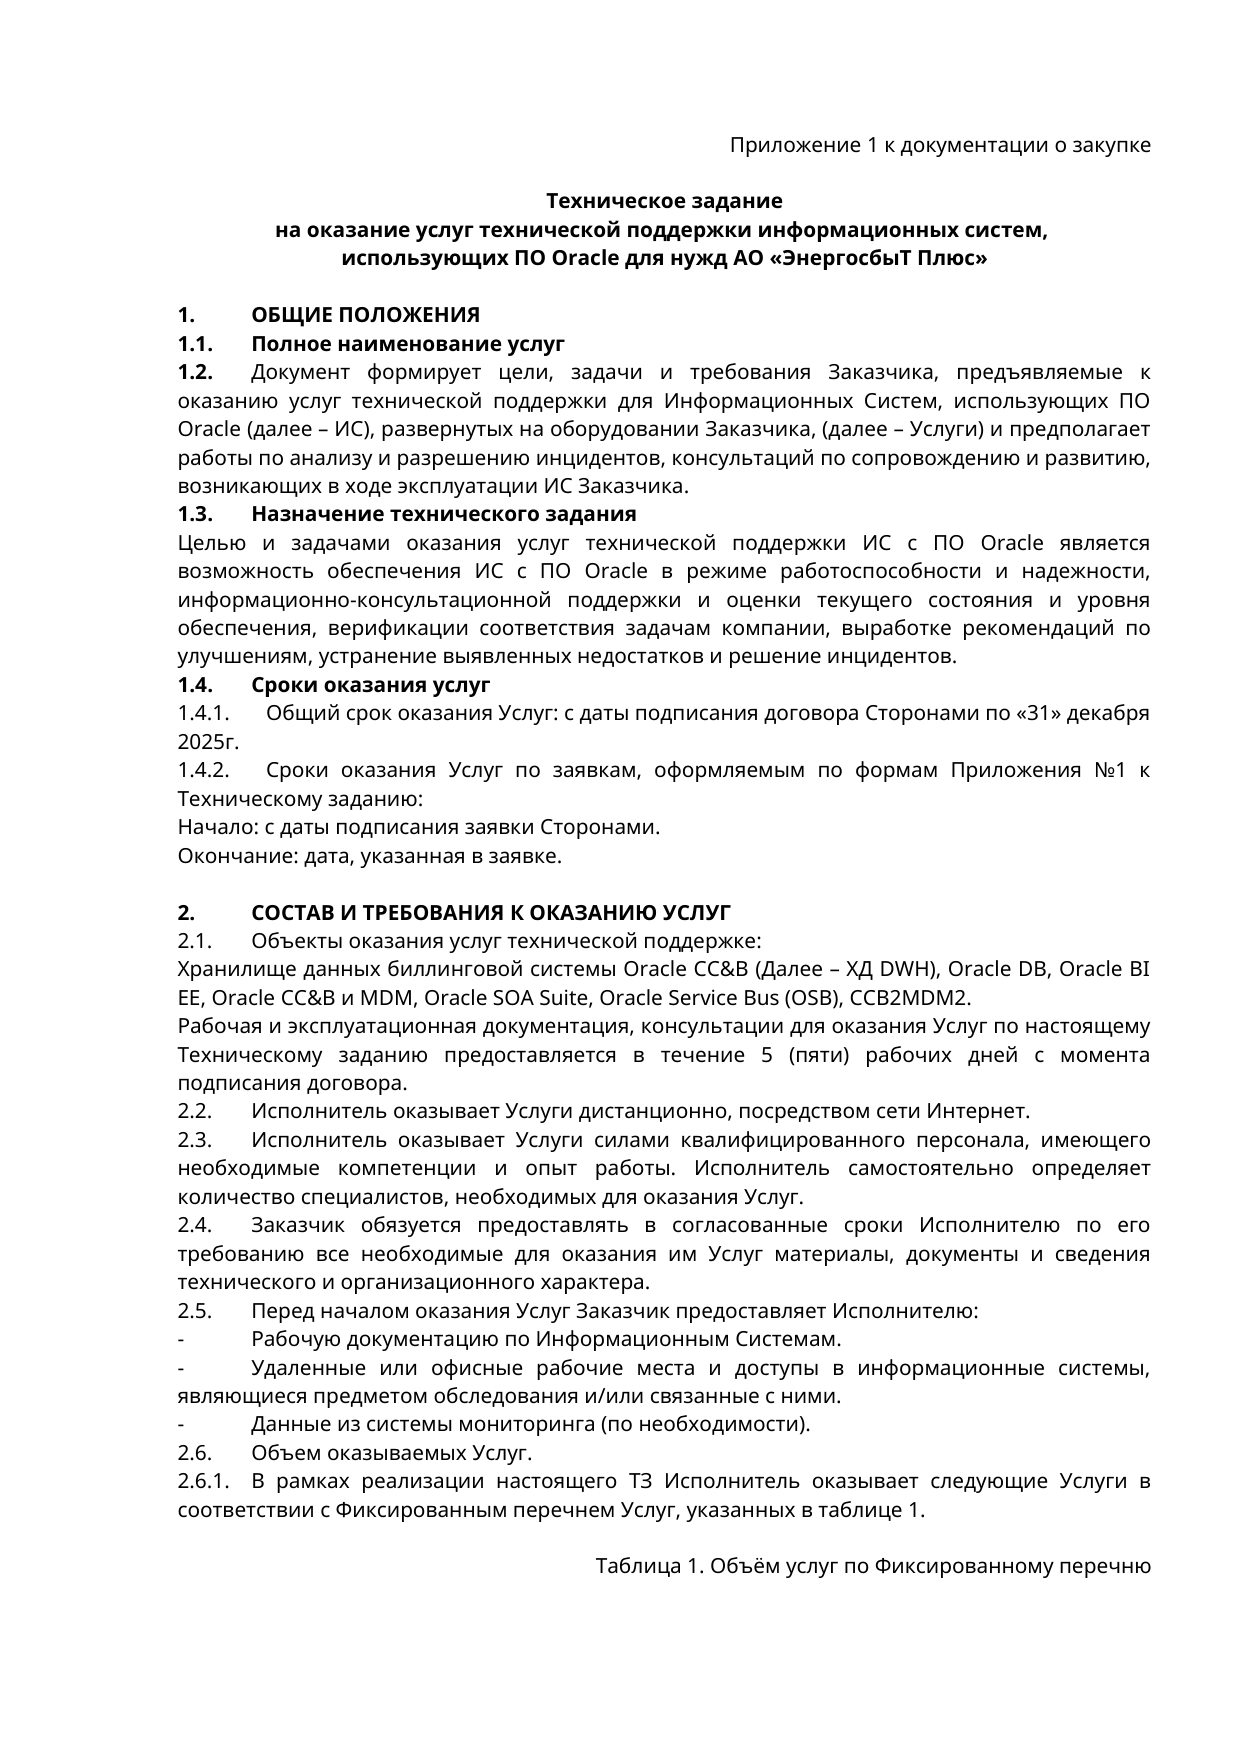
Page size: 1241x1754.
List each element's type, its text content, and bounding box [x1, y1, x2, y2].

text Приложение 1 к документации о закупке [177, 130, 1152, 158]
list СОСТАВ И ТРЕБОВАНИЯ К ОКАЗАНИЮ УСЛУГ [177, 898, 1152, 926]
text на оказание услуг технической поддержки информационных систем, использующих ПО Oracle для нужд АО «ЭнергосбыТ Плюс» [177, 215, 1152, 272]
list Сроки оказания Услуг по заявкам, оформляемым по формам Приложения №1 к Техническому заданию: [177, 755, 1152, 812]
list Исполнитель оказывает Услуги силами квалифицированного персонала, имеющего необходимые компетенции и опыт работы. Исполнитель самостоятельно определяет количество специалистов, необходимых для оказания Услуг. [177, 1125, 1152, 1210]
list В рамках реализации настоящего ТЗ Исполнитель оказывает следующие Услуги в соответствии с Фиксированным перечнем Услуг, указанных в таблице 1. [177, 1466, 1152, 1523]
text Хранилище данных биллинговой системы Oracle CC&B (Далее – ХД DWH), Oracle DB, Oracle BI EE, Oracle CC&B и MDM, Oracle SOA Suite, Oracle Service Bus (OSB), CCB2MDM2. [177, 954, 1152, 1011]
text Целью и задачами оказания услуг технической поддержки ИС c ПО Oracle является возможность обеспечения ИС с ПО Oracle в режиме работоспособности и надежности, информационно-консультационной поддержки и оценки текущего состояния и уровня обеспечения, верификации соответствия задачам компании, выработке рекомендаций по улучшениям, устранение выявленных недостатков и решение инцидентов. [177, 528, 1152, 670]
list Общий срок оказания Услуг: с даты подписания договора Сторонами по «31» декабря 2025г. [177, 698, 1152, 755]
list Перед началом оказания Услуг Заказчик предоставляет Исполнителю: [177, 1296, 1152, 1324]
list Исполнитель оказывает Услуги дистанционно, посредством сети Интернет. [177, 1097, 1152, 1125]
list Данные из системы мониторинга (по необходимости). [177, 1409, 1152, 1438]
list Документ формирует цели, задачи и требования Заказчика, предъявляемые к оказанию услуг технической поддержки для Информационных Систем, использующих ПО Oracle (далее – ИС), развернутых на оборудовании Заказчика, (далее – Услуги) и предполагает работы по анализу и разрешению инцидентов, консультаций по сопровождению и развитию, возникающих в ходе эксплуатации ИС Заказчика. [177, 357, 1152, 499]
list Таблица 1. Объём услуг по Фиксированному перечню [325, 1552, 1152, 1580]
text Начало: с даты подписания заявки Сторонами. [177, 812, 1152, 841]
text Окончание: дата, указанная в заявке. [177, 841, 1152, 869]
list Объекты оказания услуг технической поддержке: [177, 926, 1152, 954]
list Полное наименование услуг [177, 329, 1152, 357]
list Удаленные или офисные рабочие места и доступы в информационные системы, являющиеся предметом обследования и/или связанные с ними. [177, 1353, 1152, 1409]
list Рабочую документацию по Информационным Системам. [177, 1324, 1152, 1353]
text Техническое задание [177, 187, 1152, 215]
list Объем оказываемых Услуг. [177, 1438, 1152, 1466]
text Рабочая и эксплуатационная документация, консультации для оказания Услуг по настоящему Техническому заданию предоставляется в течение 5 (пяти) рабочих дней с момента подписания договора. [177, 1011, 1152, 1097]
list Заказчик обязуется предоставлять в согласованные сроки Исполнителю по его требованию все необходимые для оказания им Услуг материалы, документы и сведения технического и организационного характера. [177, 1210, 1152, 1296]
list Сроки оказания услуг [177, 670, 1152, 698]
list Назначение технического задания [177, 499, 1152, 528]
list ОБЩИЕ ПОЛОЖЕНИЯ [177, 300, 1152, 329]
